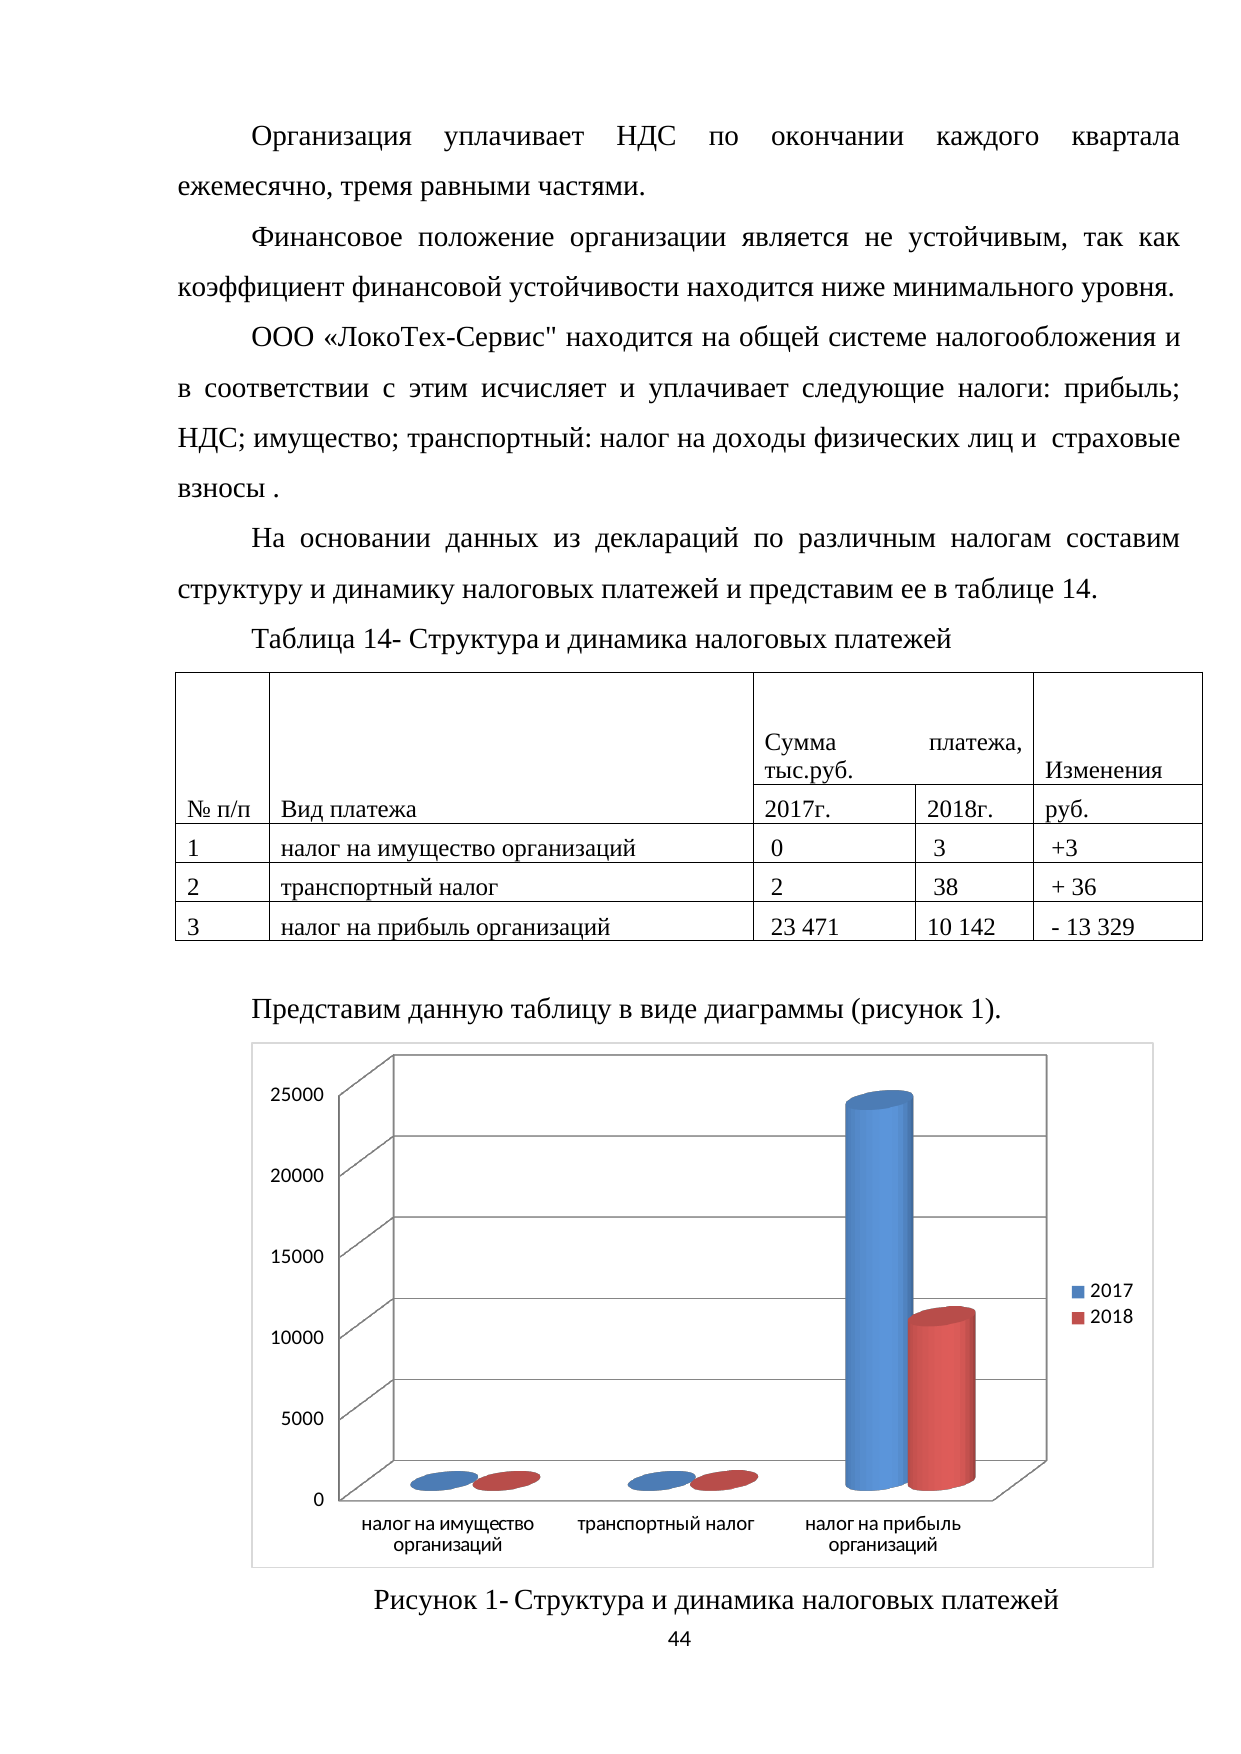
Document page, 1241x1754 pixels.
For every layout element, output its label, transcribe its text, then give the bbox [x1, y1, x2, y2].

text ООО «ЛокоТех-Сервис" находится на общей системе налогообложения и в соответствии с этим исчисляет и уплачивает следующие налоги: прибыль; НДС; имущество; транспортный: налог на доходы физических лиц и страховые взносы . [177, 319, 1181, 504]
table_cell налог на прибыль организаций [270, 902, 753, 940]
text Таблица 14- Структура и динамика налоговых платежей [177, 621, 1181, 655]
text На основании данных из деклараций по различным налогам составим структуру и динамику налоговых платежей и представим ее в таблице 14. [177, 521, 1181, 604]
table_cell 0 [754, 824, 915, 862]
table_cell 1 [176, 824, 269, 862]
table_cell 2018г. [916, 785, 1033, 823]
table_cell 38 [916, 863, 1033, 901]
table_cell 2 [754, 863, 915, 901]
table_cell транспортный налог [270, 863, 753, 901]
table_header Сумма платежа, тыс.руб. [754, 673, 1033, 784]
table_cell 3 [916, 824, 1033, 862]
text Рисунок 1- Структура и динамика налоговых платежей [177, 1582, 1181, 1616]
table_header Изменения [1034, 673, 1202, 784]
table_cell 2 [176, 863, 269, 901]
table_header Вид платежа [270, 673, 753, 823]
table_header № п/п [176, 673, 269, 823]
table_cell - 13 329 [1034, 902, 1202, 940]
table_cell 23 471 [754, 902, 915, 940]
table_cell 10 142 [916, 902, 1033, 940]
table_cell 3 [176, 902, 269, 940]
table_cell руб. [1034, 785, 1202, 823]
table_cell +3 [1034, 824, 1202, 862]
text Финансовое положение организации является не устойчивым, так как коэффициент финансовой устойчивости находится ниже минимального уровня. [177, 219, 1181, 303]
text Представим данную таблицу в виде диаграммы (рисунок 1). [177, 992, 1181, 1025]
table_cell налог на имущество организаций [270, 824, 753, 862]
table_cell 2017г. [754, 785, 915, 823]
table_cell + 36 [1034, 863, 1202, 901]
text Организация уплачивает НДС по окончании каждого квартала ежемесячно, тремя равными частями. [177, 118, 1181, 202]
